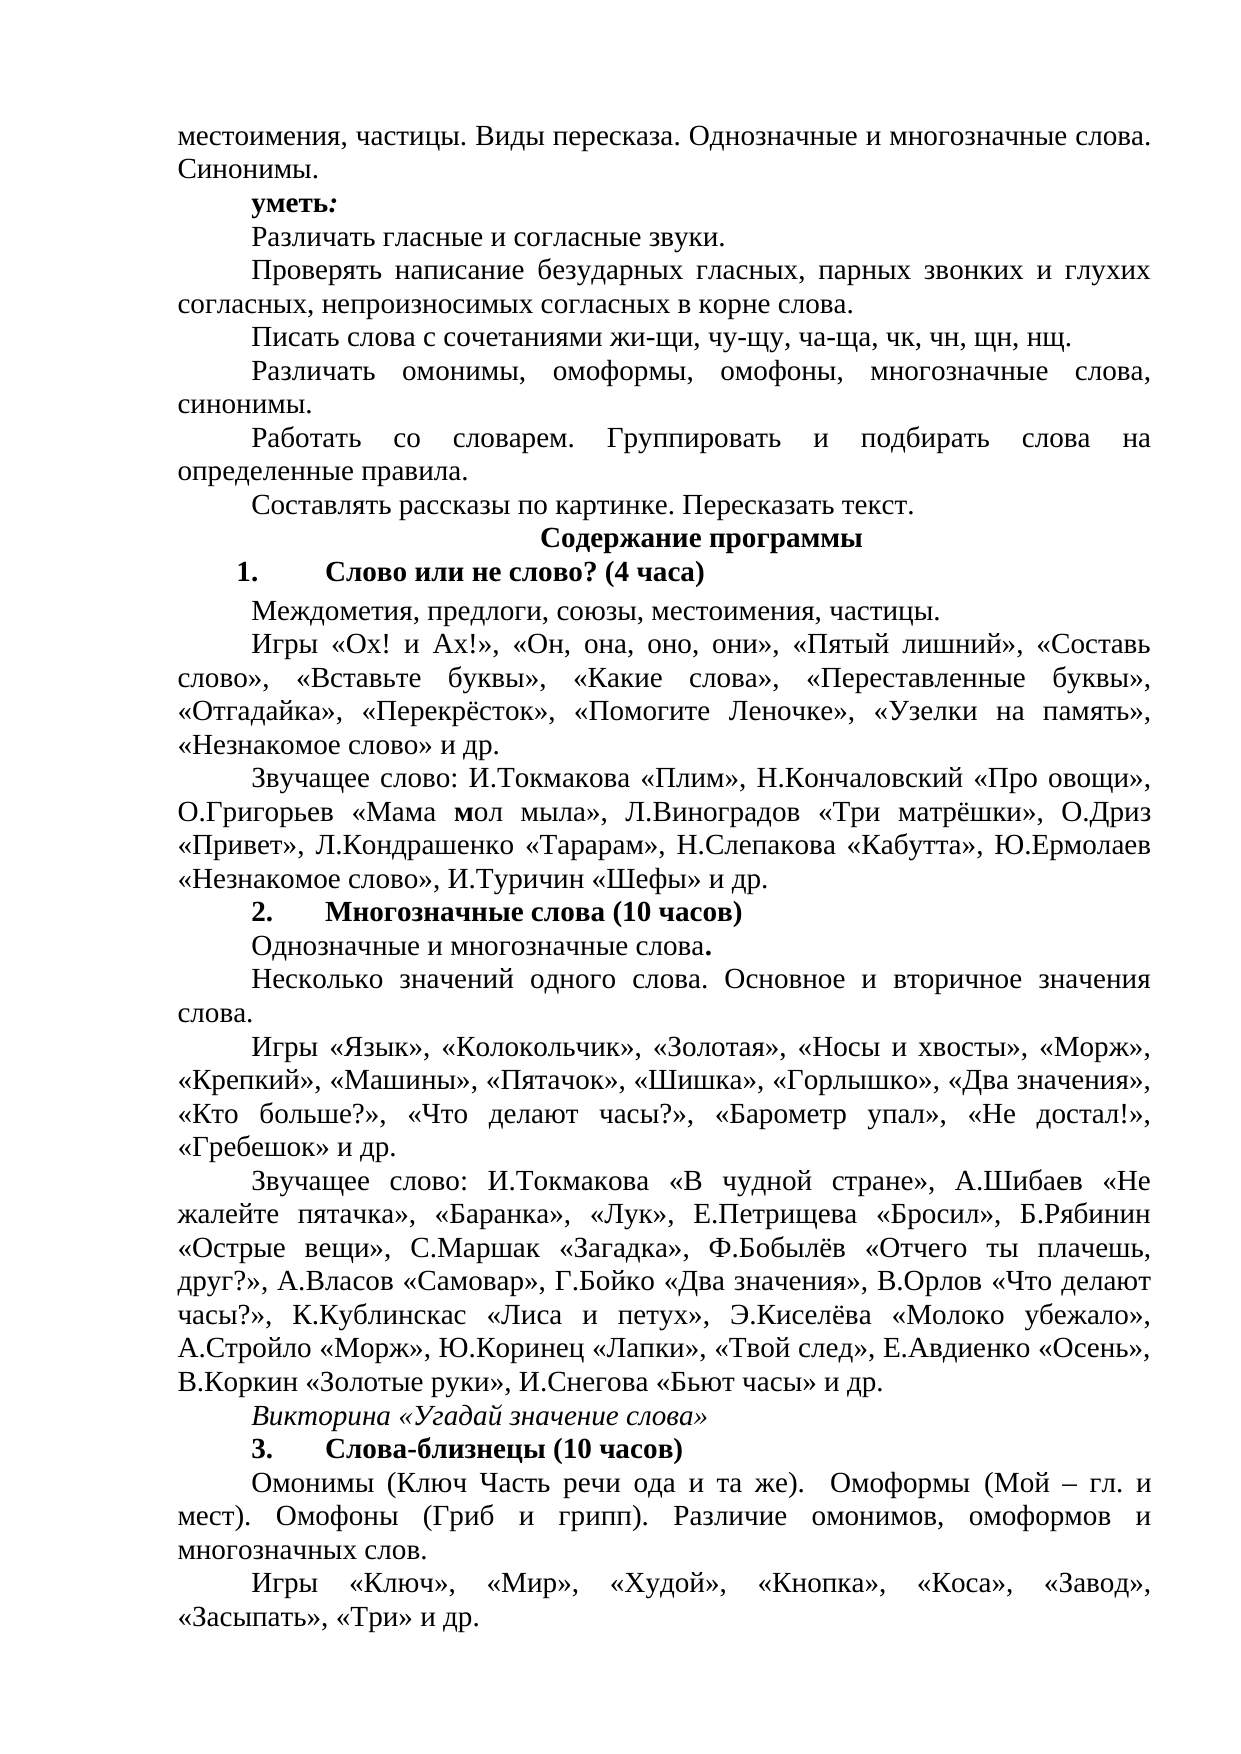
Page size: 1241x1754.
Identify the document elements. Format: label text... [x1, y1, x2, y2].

list Слова-близнецы (10 часов) [177, 1431, 1152, 1465]
text Однозначные и многозначные слова. [177, 928, 1152, 962]
text Игры «Ох! и Ах!», «Он, она, оно, они», «Пятый лишний», «Составь слово», «Вставьте буквы», «Какие слова», «Переставленные буквы», «Отгадайка», «Перекрёсток», «Помогите Леночке», «Узелки на память», «Незнакомое слово» и др. [177, 626, 1152, 760]
text Игры «Ключ», «Мир», «Худой», «Кнопка», «Коса», «Завод», «Засыпать», «Три» и др. [177, 1565, 1152, 1632]
text Несколько значений одного слова. Основное и вторичное значения слова. [177, 962, 1152, 1029]
text уметь: [177, 185, 1152, 219]
text Междометия, предлоги, союзы, местоимения, частицы. [177, 593, 1152, 626]
text Игры «Язык», «Колокольчик», «Золотая», «Носы и хвосты», «Морж», «Крепкий», «Машины», «Пятачок», «Шишка», «Горлышко», «Два значения», «Кто больше?», «Что делают часы?», «Барометр упал», «Не достал!», «Гребешок» и др. [177, 1029, 1152, 1163]
list Слово или не слово? (4 часа) [177, 554, 1152, 588]
text Работать со словарем. Группировать и подбирать слова на определенные правила. [177, 420, 1152, 487]
text Содержание программы [177, 521, 1152, 554]
text Звучащее слово: И.Токмакова «Плим», Н.Кончаловский «Про овощи», О.Григорьев «Мама мол мыла», Л.Виноградов «Три матрёшки», О.Дриз «Привет», Л.Кондрашенко «Тарарам», Н.Слепакова «Кабутта», Ю.Ермолаев «Незнакомое слово», И.Туричин «Шефы» и др. [177, 760, 1152, 894]
list Многозначные слова (10 часов) [177, 894, 1152, 928]
text Различать гласные и согласные звуки. [177, 219, 1152, 252]
text Звучащее слово: И.Токмакова «В чудной стране», А.Шибаев «Не жалейте пятачка», «Баранка», «Лук», Е.Петрищева «Бросил», Б.Рябинин «Острые вещи», С.Маршак «Загадка», Ф.Бобылёв «Отчего ты плачешь, друг?», А.Власов «Самовар», Г.Бойко «Два значения», В.Орлов «Что делают часы?», К.Кублинскас «Лиса и петух», Э.Киселёва «Молоко убежало», А.Стройло «Морж», Ю.Коринец «Лапки», «Твой след», Е.Авдиенко «Осень», В.Коркин «Золотые руки», И.Снегова «Бьют часы» и др. [177, 1163, 1152, 1398]
text Различать омонимы, омоформы, омофоны, многозначные слова, синонимы. [177, 353, 1152, 420]
text Писать слова с сочетаниями жи-щи, чу-щу, ча-ща, чк, чн, щн, нщ. [177, 319, 1152, 353]
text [177, 118, 1152, 185]
text Викторина «Угадай значение слова» [177, 1398, 1152, 1431]
text Омонимы (Ключ Часть речи ода и та же). Омоформы (Мой – гл. и мест). Омофоны (Гриб и грипп). Различие омонимов, омоформов и многозначных слов. [177, 1465, 1152, 1565]
text Проверять написание безударных гласных, парных звонких и глухих согласных, непроизносимых согласных в корне слова. [177, 252, 1152, 319]
text Составлять рассказы по картинке. Пересказать текст. [177, 487, 1152, 521]
